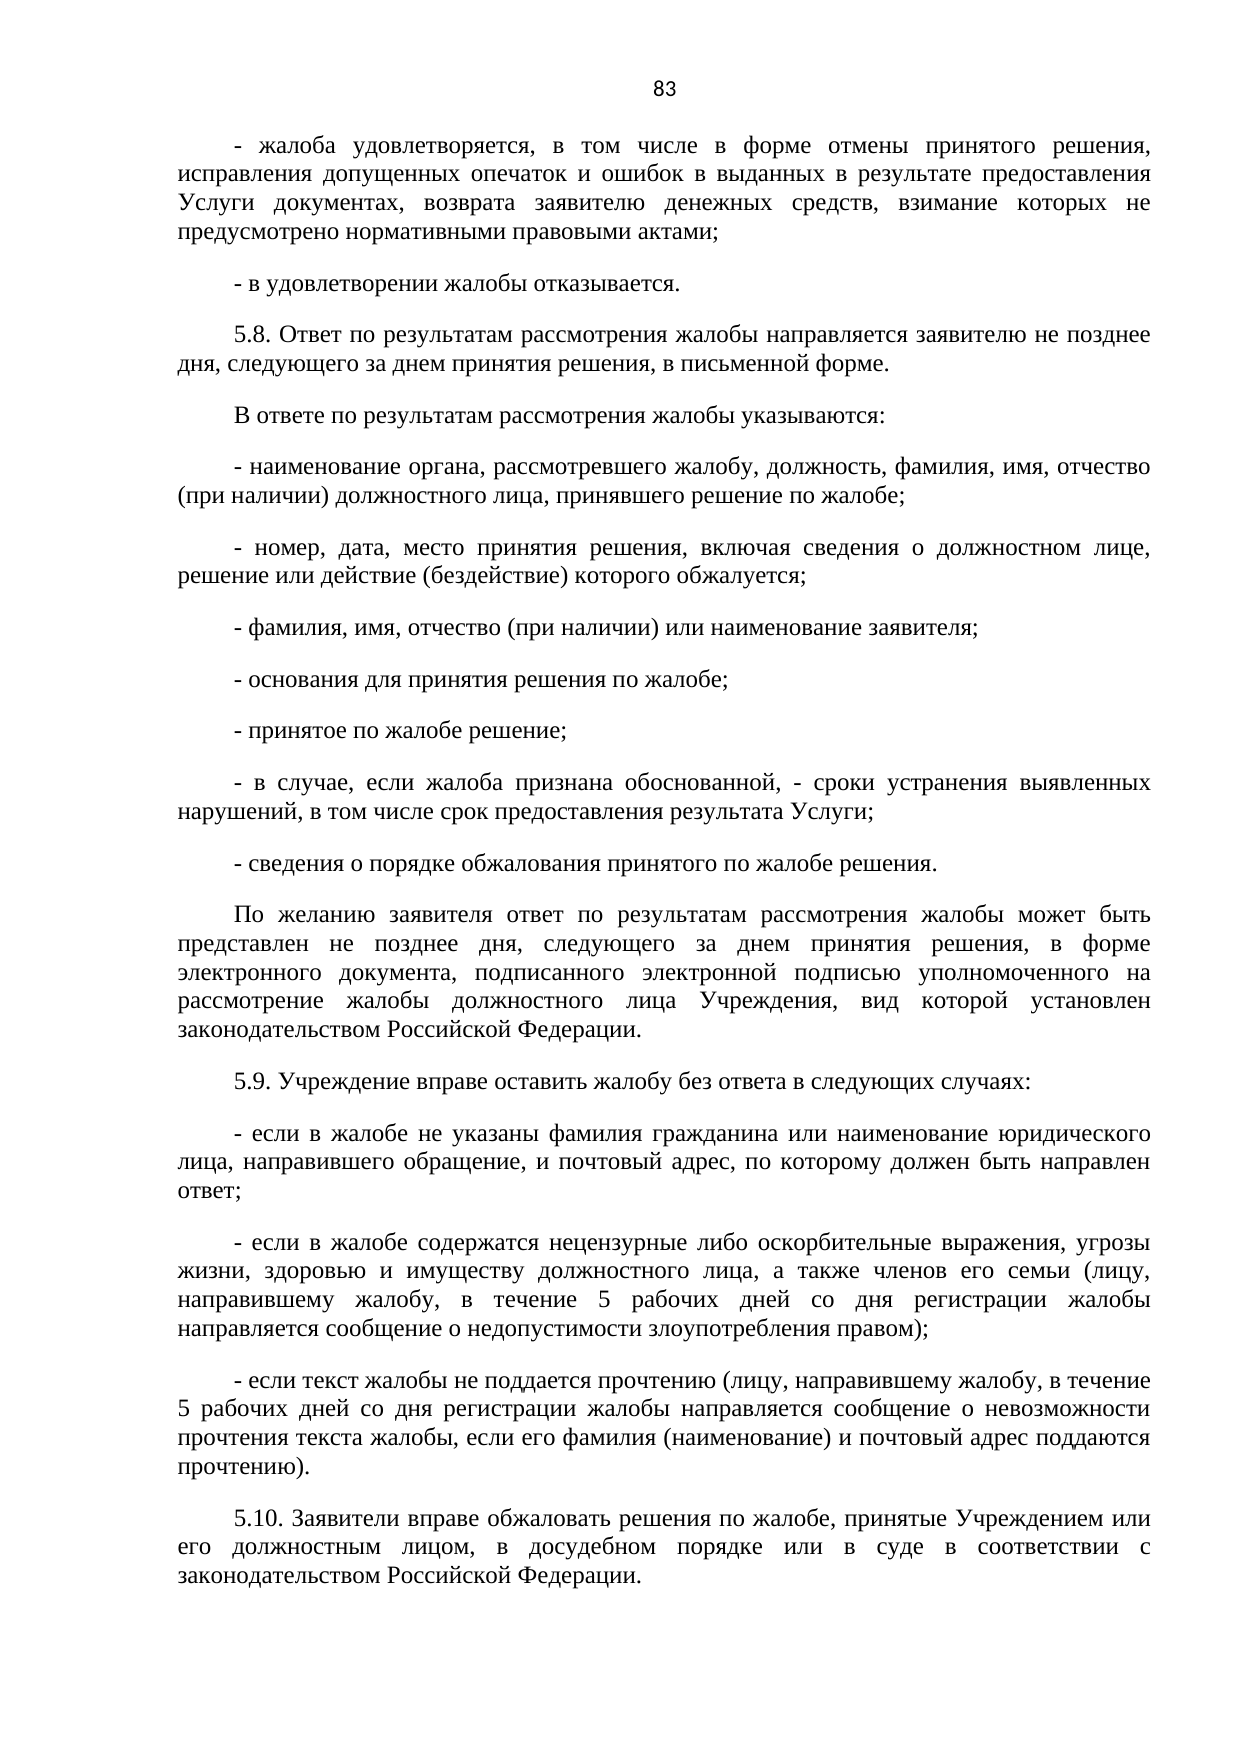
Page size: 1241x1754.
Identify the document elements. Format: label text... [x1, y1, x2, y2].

text - если в жалобе не указаны фамилия гражданина или наименование юридического лица, направившего обращение, и почтовый адрес, по которому должен быть направлен ответ; [177, 1118, 1152, 1204]
text 5.9. Учреждение вправе оставить жалобу без ответа в следующих случаях: [177, 1066, 1152, 1095]
text - сведения о порядке обжалования принятого по жалобе решения. [177, 848, 1152, 876]
text - в случае, если жалоба признана обоснованной, - сроки устранения выявленных нарушений, в том числе срок предоставления результата Услуги; [177, 767, 1152, 825]
text - принятое по жалобе решение; [177, 716, 1152, 744]
text 5.8. Ответ по результатам рассмотрения жалобы направляется заявителю не позднее дня, следующего за днем принятия решения, в письменной форме. [177, 319, 1152, 377]
text - номер, дата, место принятия решения, включая сведения о должностном лице, решение или действие (бездействие) которого обжалуется; [177, 532, 1152, 589]
text По желанию заявителя ответ по результатам рассмотрения жалобы может быть представлен не позднее дня, следующего за днем принятия решения, в форме электронного документа, подписанного электронной подписью уполномоченного на рассмотрение жалобы должностного лица Учреждения, вид которой установлен законодательством Российской Федерации. [177, 899, 1152, 1043]
text - фамилия, имя, отчество (при наличии) или наименование заявителя; [177, 612, 1152, 641]
text В ответе по результатам рассмотрения жалобы указываются: [177, 400, 1152, 428]
text - наименование органа, рассмотревшего жалобу, должность, фамилия, имя, отчество (при наличии) должностного лица, принявшего решение по жалобе; [177, 451, 1152, 509]
text - основания для принятия решения по жалобе; [177, 664, 1152, 693]
text - в удовлетворении жалобы отказывается. [177, 268, 1152, 296]
text - если текст жалобы не поддается прочтению (лицу, направившему жалобу, в течение 5 рабочих дней со дня регистрации жалобы направляется сообщение о невозможности прочтения текста жалобы, если его фамилия (наименование) и почтовый адрес поддаются прочтению). [177, 1365, 1152, 1480]
text - жалоба удовлетворяется, в том числе в форме отмены принятого решения, исправления допущенных опечаток и ошибок в выданных в результате предоставления Услуги документах, возврата заявителю денежных средств, взимание которых не предусмотрено нормативными правовыми актами; [177, 130, 1152, 245]
text 5.10. Заявители вправе обжаловать решения по жалобе, принятые Учреждением или его должностным лицом, в досудебном порядке или в суде в соответствии с законодательством Российской Федерации. [177, 1503, 1152, 1589]
text - если в жалобе содержатся нецензурные либо оскорбительные выражения, угрозы жизни, здоровью и имуществу должностного лица, а также членов его семьи (лицу, направившему жалобу, в течение 5 рабочих дней со дня регистрации жалобы направляется сообщение о недопустимости злоупотребления правом); [177, 1227, 1152, 1342]
